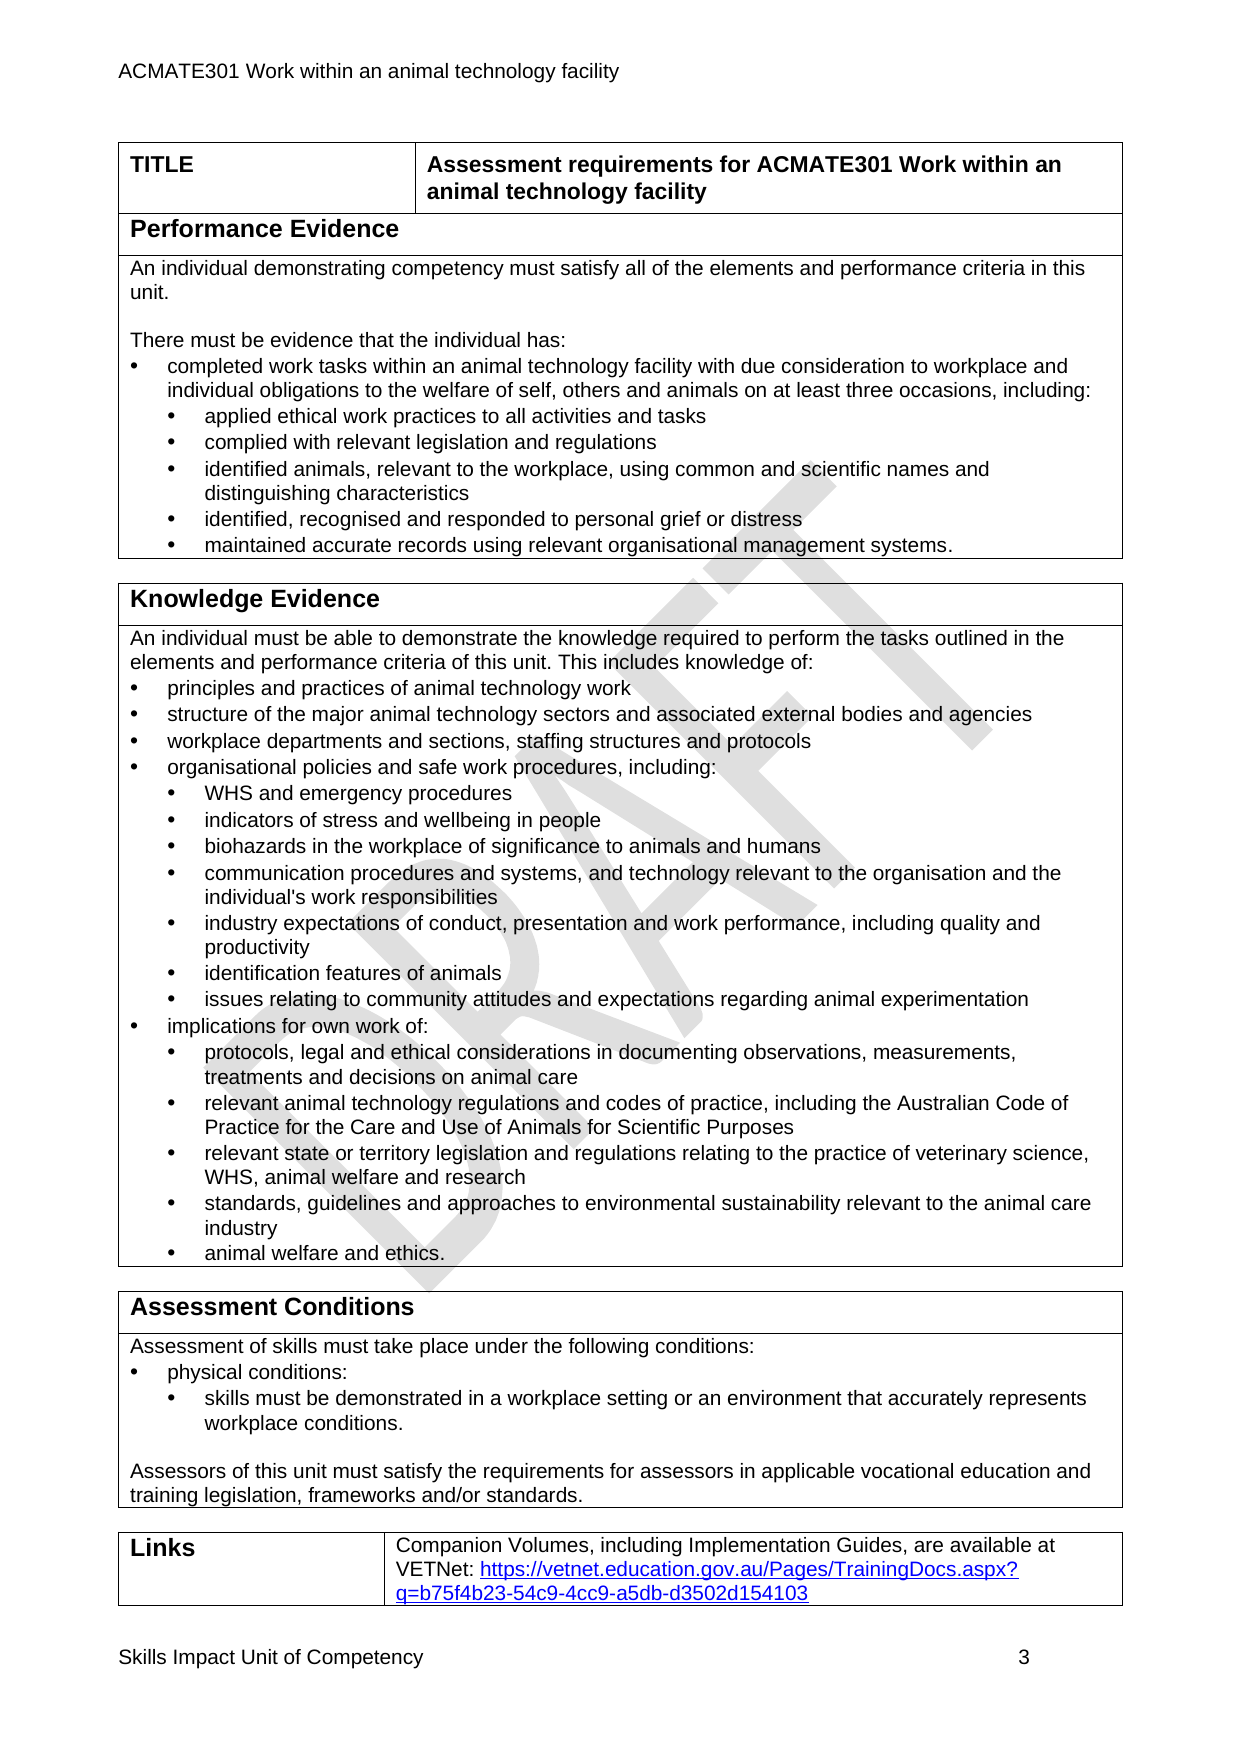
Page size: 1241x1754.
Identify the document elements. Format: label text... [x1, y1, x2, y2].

table_cell Performance Evidence [119, 214, 1122, 255]
table_header Assessment Conditions [119, 1292, 1122, 1333]
table_cell An individual demonstrating competency must satisfy all of the elements and performance criteria in this unit. There must be evidence that the individual has: completed work tasks within an animal technology facility with due consideration to workplace and individual obligations to the welfare of self, others and animals on at least three occasions, including: applied ethical work practices to all activities and tasks complied with relevant legislation and regulations identified animals, relevant to the workplace, using common and scientific names and distinguishing characteristics identified, recognised and responded to personal grief or distress maintained accurate records using relevant organisational management systems. [119, 256, 1122, 558]
table_header Companion Volumes, including Implementation Guides, are available at VETNet: https://vetnet.education.gov.au/Pages/TrainingDocs.aspx?q=b75f4b23-54c9-4cc9-a5db-d3502d154103 [385, 1533, 1122, 1604]
table_cell An individual must be able to demonstrate the knowledge required to perform the tasks outlined in the elements and performance criteria of this unit. This includes knowledge of: principles and practices of animal technology work structure of the major animal technology sectors and associated external bodies and agencies workplace departments and sections, staffing structures and protocols organisational policies and safe work procedures, including: WHS and emergency procedures indicators of stress and wellbeing in people biohazards in the workplace of significance to animals and humans communication procedures and systems, and technology relevant to the organisation and the individual's work responsibilities industry expectations of conduct, presentation and work performance, including quality and productivity identification features of animals issues relating to community attitudes and expectations regarding animal experimentation implications for own work of: protocols, legal and ethical considerations in documenting observations, measurements, treatments and decisions on animal care relevant animal technology regulations and codes of practice, including the Australian Code of Practice for the Care and Use of Animals for Scientific Purposes relevant state or territory legislation and regulations relating to the practice of veterinary science, WHS, animal welfare and research standards, guidelines and approaches to environmental sustainability relevant to the animal care industry animal welfare and ethics. [119, 626, 1122, 1266]
table_header Assessment requirements for ACMATE301 Work within an animal technology facility [416, 143, 1122, 212]
table_header Knowledge Evidence [119, 584, 1122, 625]
table_cell Assessment of skills must take place under the following conditions: physical conditions: skills must be demonstrated in a workplace setting or an environment that accurately represents workplace conditions. Assessors of this unit must satisfy the requirements for assessors in applicable vocational education and training legislation, frameworks and/or standards. [119, 1334, 1122, 1507]
table_header TITLE [119, 143, 415, 212]
table_header Links [119, 1533, 384, 1604]
